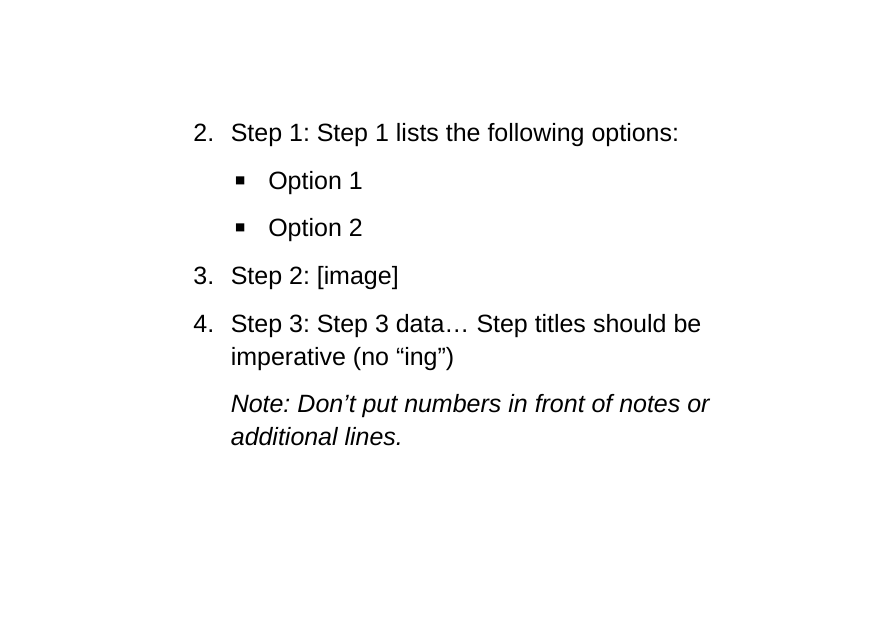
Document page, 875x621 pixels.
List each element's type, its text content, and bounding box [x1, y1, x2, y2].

list Step 3: Step 3 data… Step titles should be imperative (no “ing”) [193, 309, 756, 371]
list Step 1: Step 1 lists the following options: [193, 118, 756, 147]
list Note: Don’t put numbers in front of notes or additional lines. [231, 389, 756, 451]
list Option 2 [231, 213, 756, 242]
list Step 2: [image] [193, 261, 756, 290]
list Option 1 [231, 166, 756, 194]
